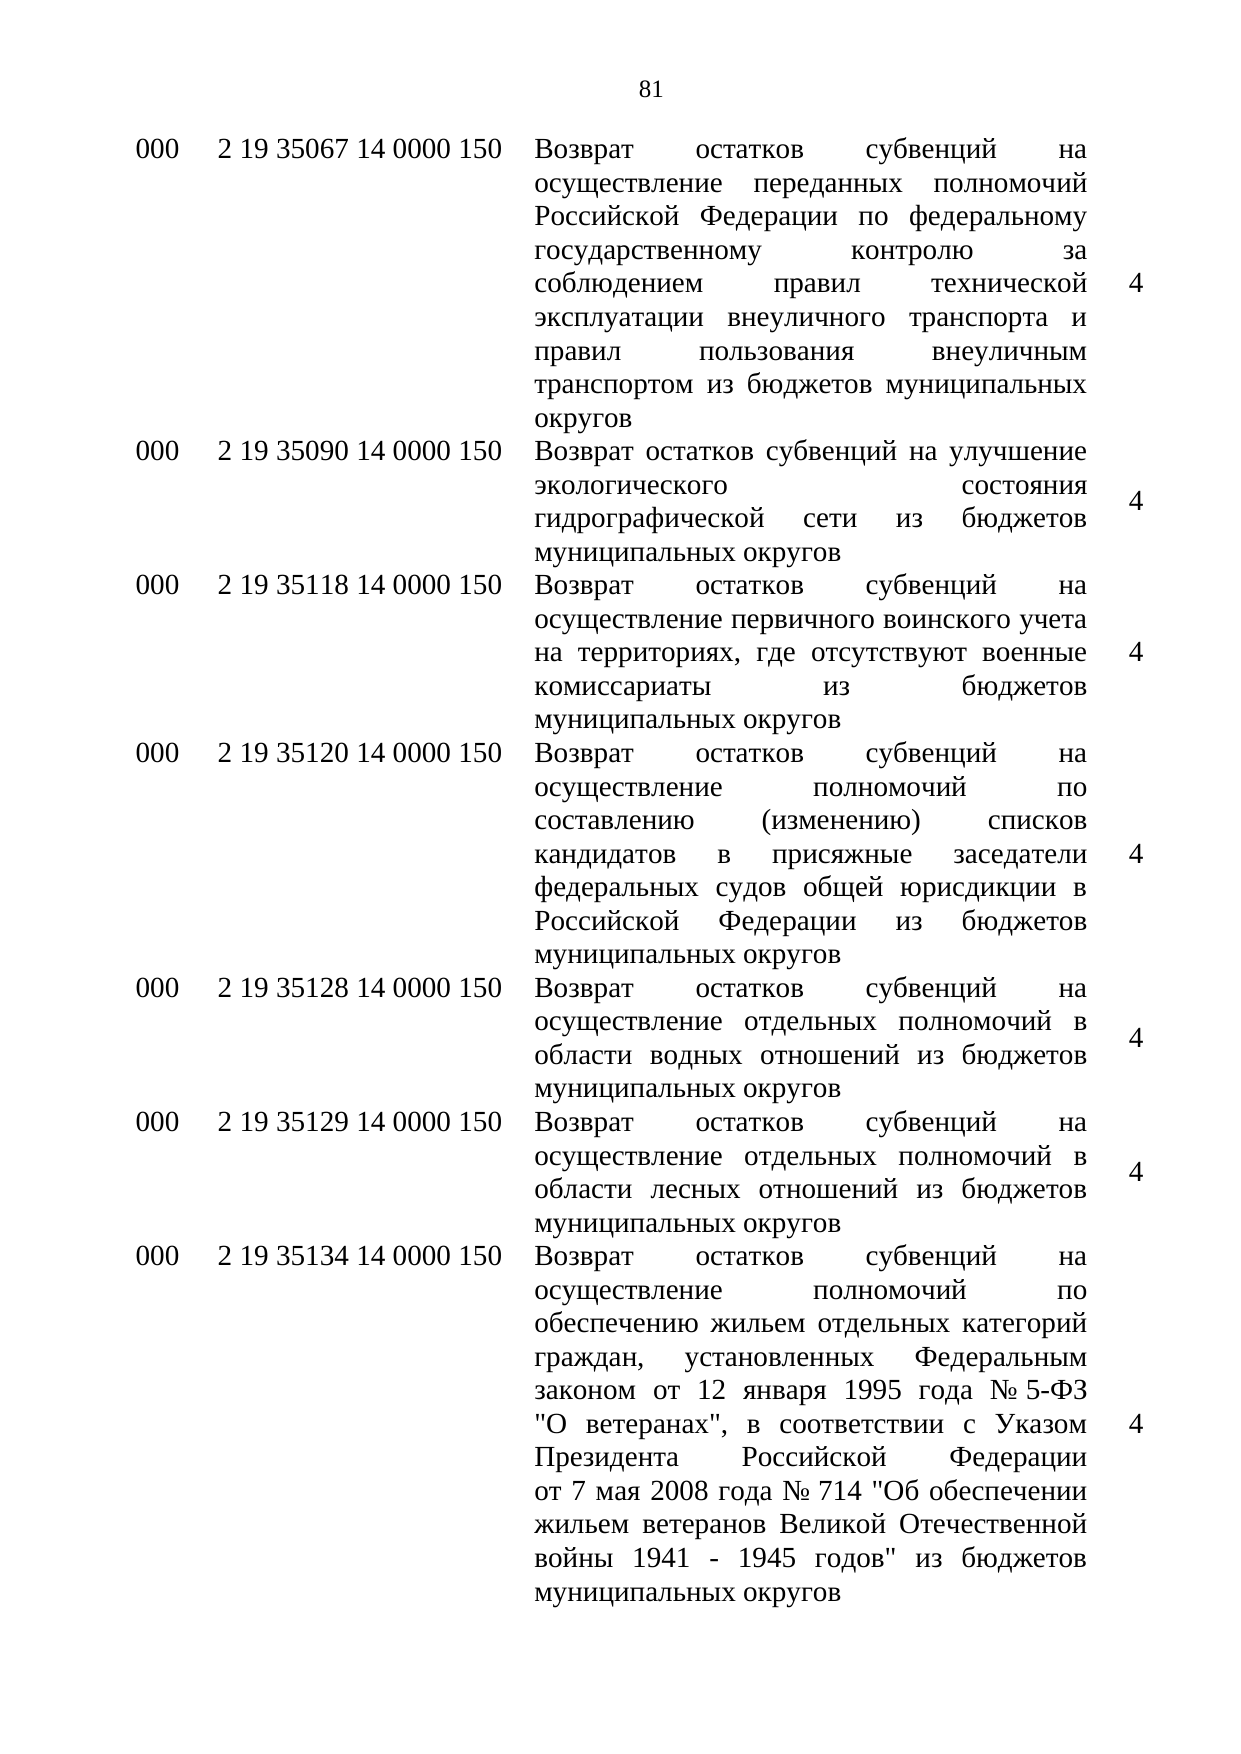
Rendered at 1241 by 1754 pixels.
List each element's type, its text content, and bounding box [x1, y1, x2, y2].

table_cell Возврат остатков субвенций на осуществление полномочий по обеспечению жильем отдельных категорий граждан, установленных Федеральным законом от 12 января 1995 года № 5-ФЗ "О ветеранах", в соответствии с Указом Президента Российской Федерации от 7 мая 2008 года № 714 "Об обеспечении жильем ветеранов Великой Отечественной войны 1941 - 1945 годов" из бюджетов муниципальных округов [523, 1238, 1099, 1607]
table_cell Возврат остатков субвенций на осуществление отдельных полномочий в области водных отношений из бюджетов муниципальных округов [523, 970, 1099, 1104]
table_cell 2 19 35134 14 0000 150 [196, 1238, 523, 1607]
table_cell 000 [118, 735, 196, 970]
table_cell 000 [118, 1238, 196, 1607]
table_cell Возврат остатков субвенций на осуществление отдельных полномочий в области лесных отношений из бюджетов муниципальных округов [523, 1104, 1099, 1238]
table_cell 4 [1099, 433, 1173, 567]
table_cell 4 [1099, 568, 1173, 735]
table_cell 2 19 35128 14 0000 150 [196, 970, 523, 1104]
table_cell 4 [1099, 735, 1173, 970]
table_cell 000 [118, 131, 196, 433]
table_cell Возврат остатков субвенций на осуществление полномочий по составлению (изменению) списков кандидатов в присяжные заседатели федеральных судов общей юрисдикции в Российской Федерации из бюджетов муниципальных округов [523, 735, 1099, 970]
table_cell 2 19 35118 14 0000 150 [196, 568, 523, 735]
table_cell Возврат остатков субвенций на улучшение экологического состояния гидрографической сети из бюджетов муниципальных округов [523, 433, 1099, 567]
table_cell 4 [1099, 1104, 1173, 1238]
table_cell Возврат остатков субвенций на осуществление первичного воинского учета на территориях, где отсутствуют военные комиссариаты из бюджетов муниципальных округов [523, 568, 1099, 735]
table_cell 2 19 35120 14 0000 150 [196, 735, 523, 970]
table_cell 4 [1099, 131, 1173, 433]
table_cell Возврат остатков субвенций на осуществление переданных полномочий Российской Федерации по федеральному государственному контролю за соблюдением правил технической эксплуатации внеуличного транспорта и правил пользования внеуличным транспортом из бюджетов муниципальных округов [523, 131, 1099, 433]
table_cell 000 [118, 1104, 196, 1238]
table_cell 4 [1099, 1238, 1173, 1607]
table_cell 4 [1099, 970, 1173, 1104]
table_cell 000 [118, 433, 196, 567]
table_cell 000 [118, 568, 196, 735]
table_cell 000 [118, 970, 196, 1104]
table_cell 2 19 35067 14 0000 150 [196, 131, 523, 433]
table_cell 2 19 35090 14 0000 150 [196, 433, 523, 567]
table_cell 2 19 35129 14 0000 150 [196, 1104, 523, 1238]
